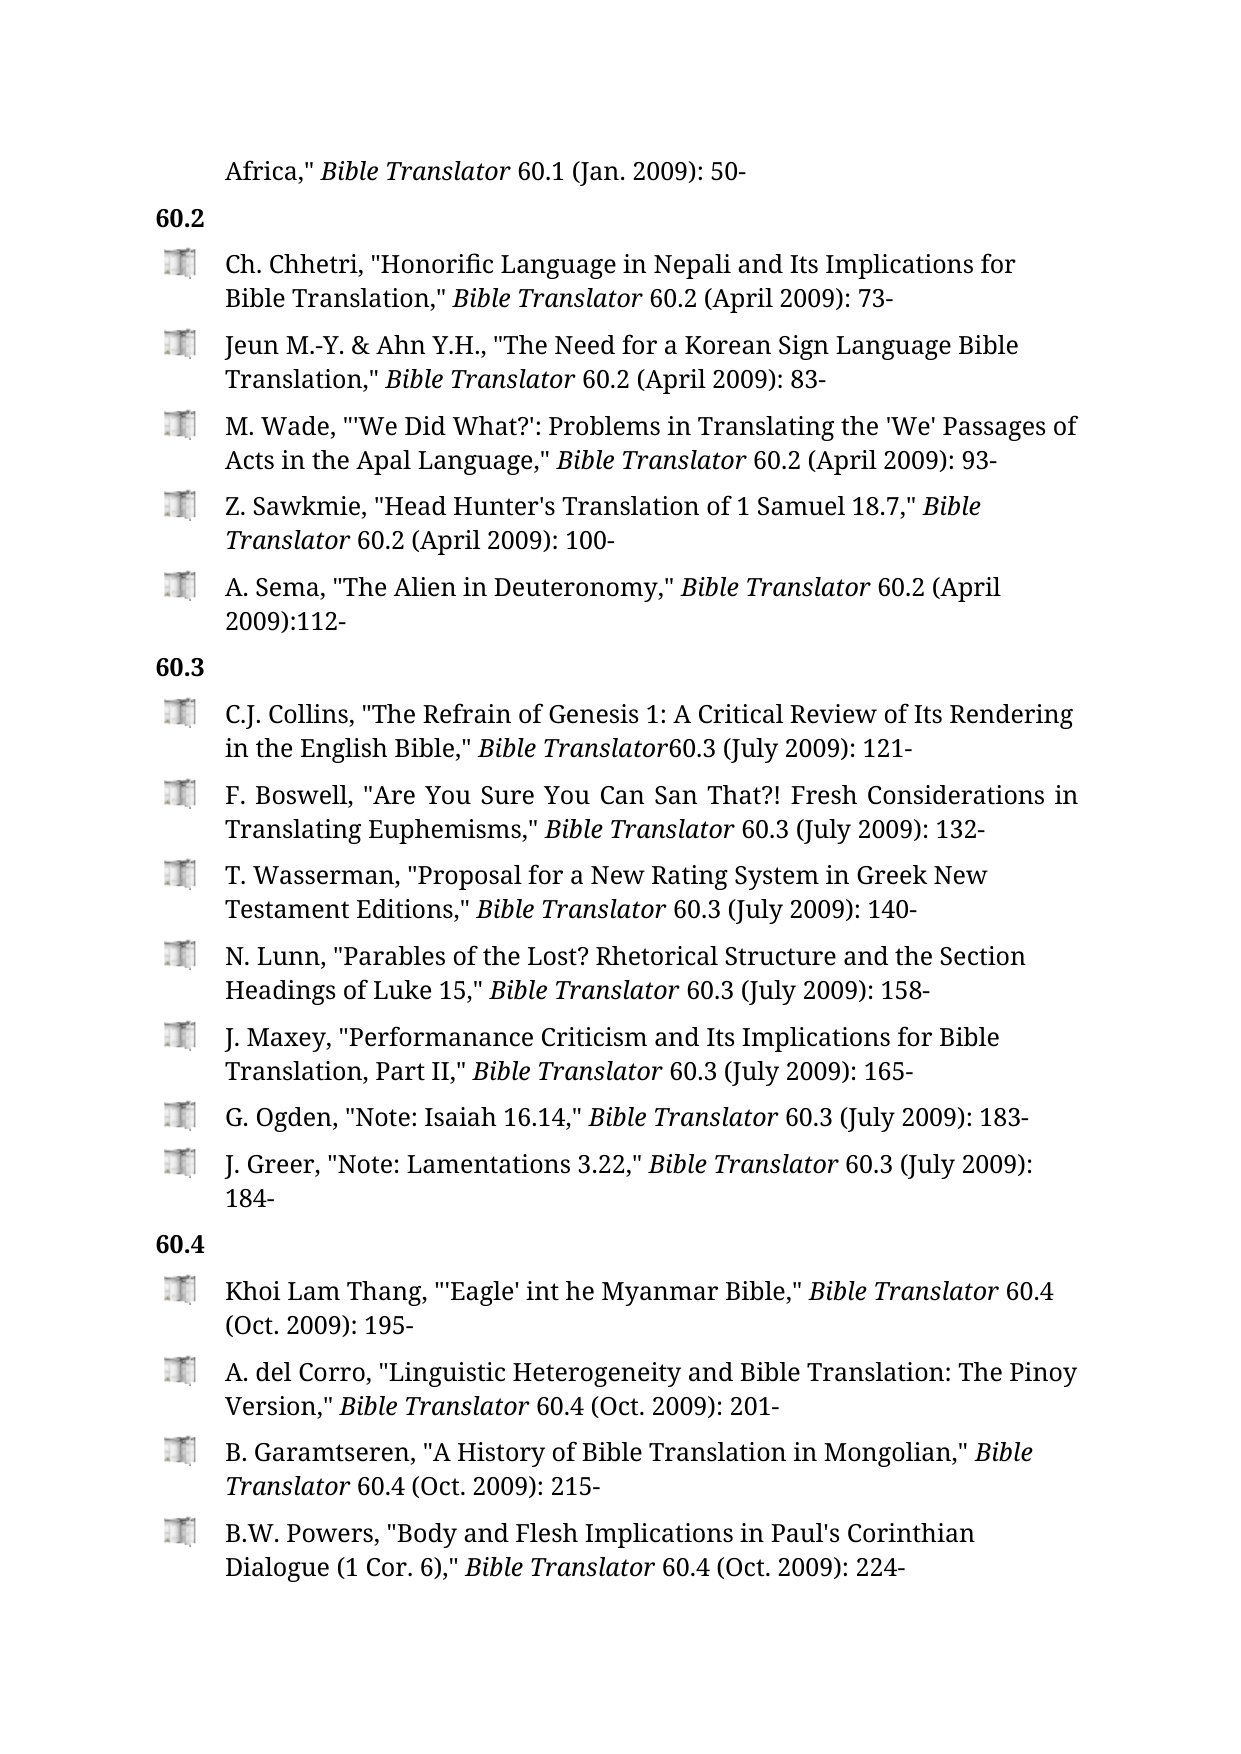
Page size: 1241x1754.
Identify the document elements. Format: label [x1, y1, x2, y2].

picture [164, 1354, 196, 1386]
picture [164, 777, 196, 809]
picture [164, 1099, 196, 1131]
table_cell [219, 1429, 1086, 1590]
picture [164, 857, 196, 890]
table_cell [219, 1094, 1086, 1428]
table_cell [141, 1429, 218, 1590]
picture [164, 1434, 196, 1466]
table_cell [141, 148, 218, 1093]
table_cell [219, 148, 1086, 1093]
picture [164, 1515, 196, 1547]
picture [164, 408, 196, 440]
picture [164, 569, 196, 601]
picture [164, 1146, 196, 1178]
picture [164, 488, 196, 521]
picture [164, 247, 196, 279]
picture [164, 1273, 196, 1305]
picture [164, 1019, 196, 1051]
picture [164, 938, 196, 970]
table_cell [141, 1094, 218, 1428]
picture [164, 327, 196, 359]
picture [164, 696, 196, 728]
